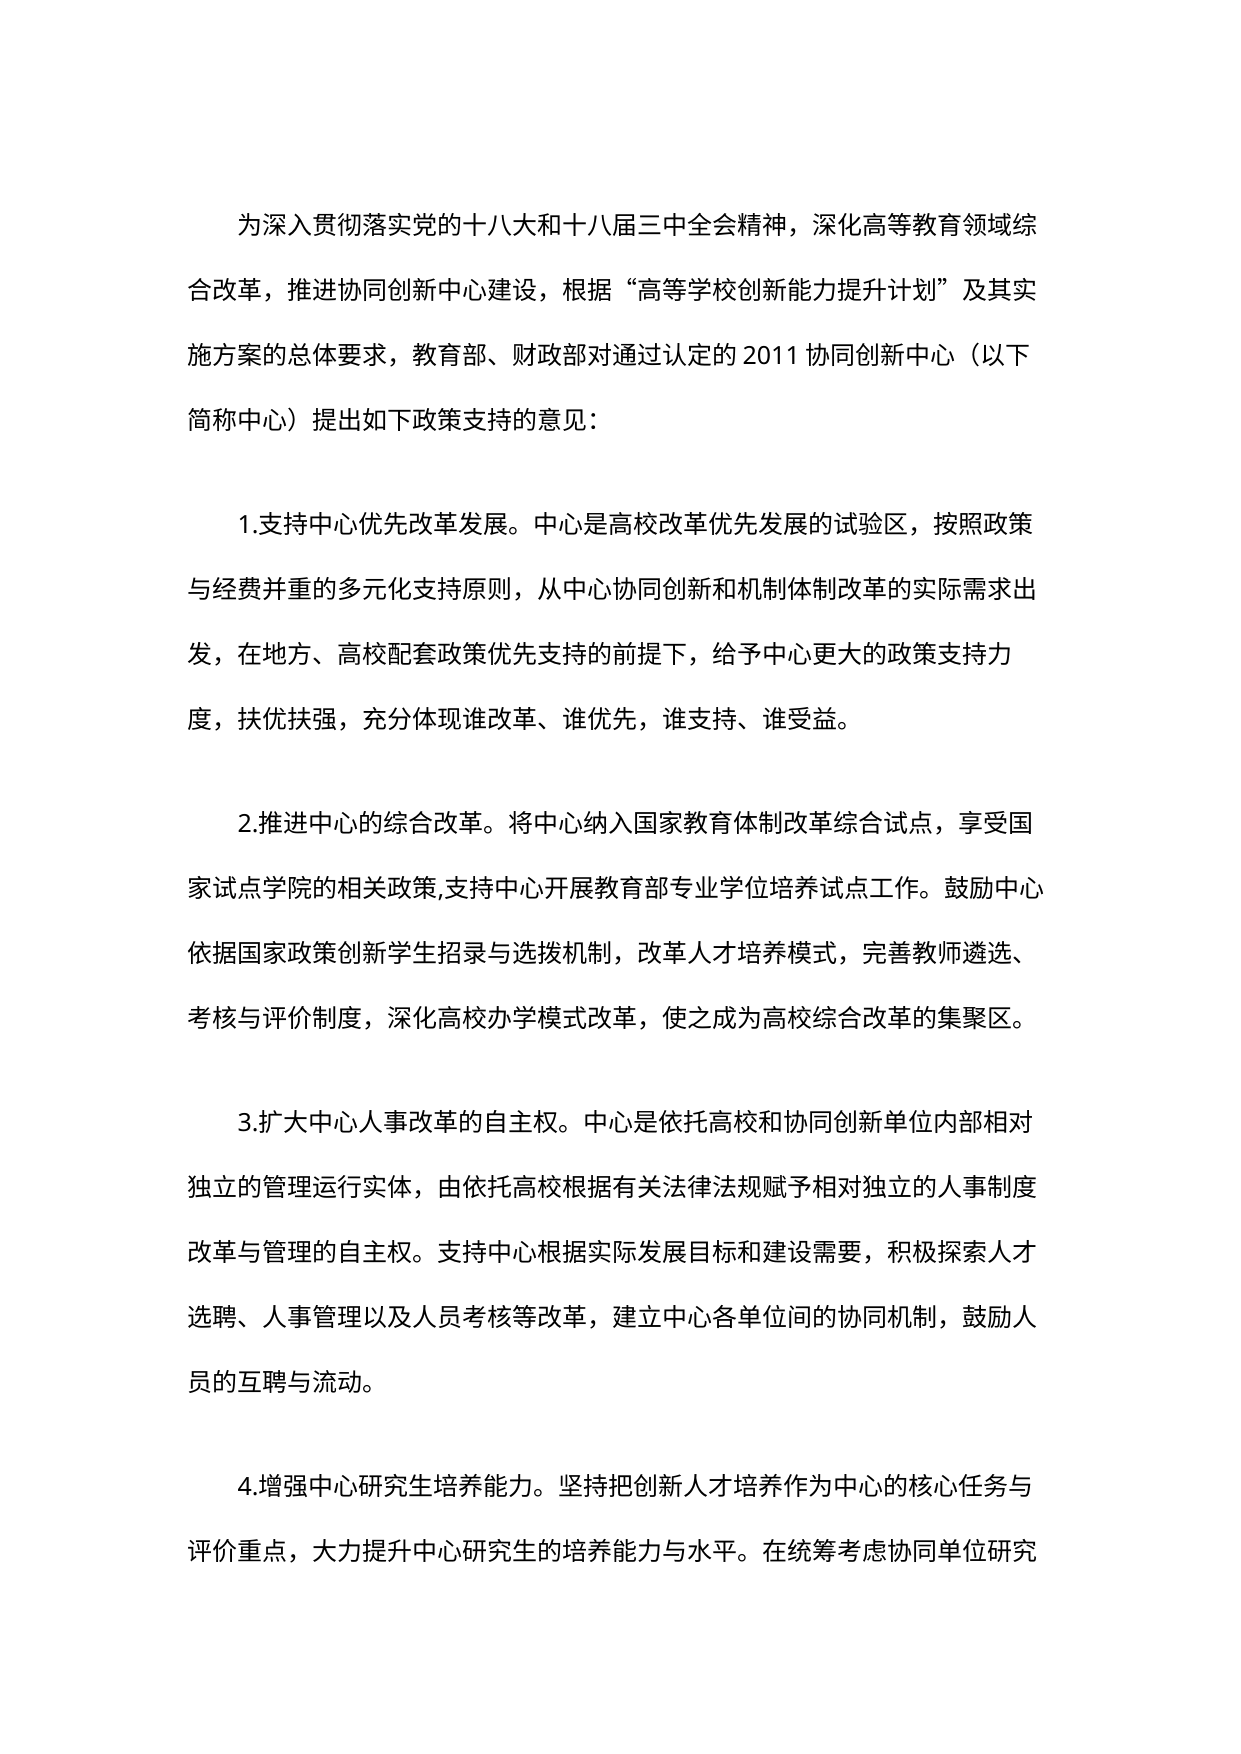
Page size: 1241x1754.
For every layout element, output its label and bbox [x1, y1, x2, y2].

table_header [188, 162, 1053, 1582]
